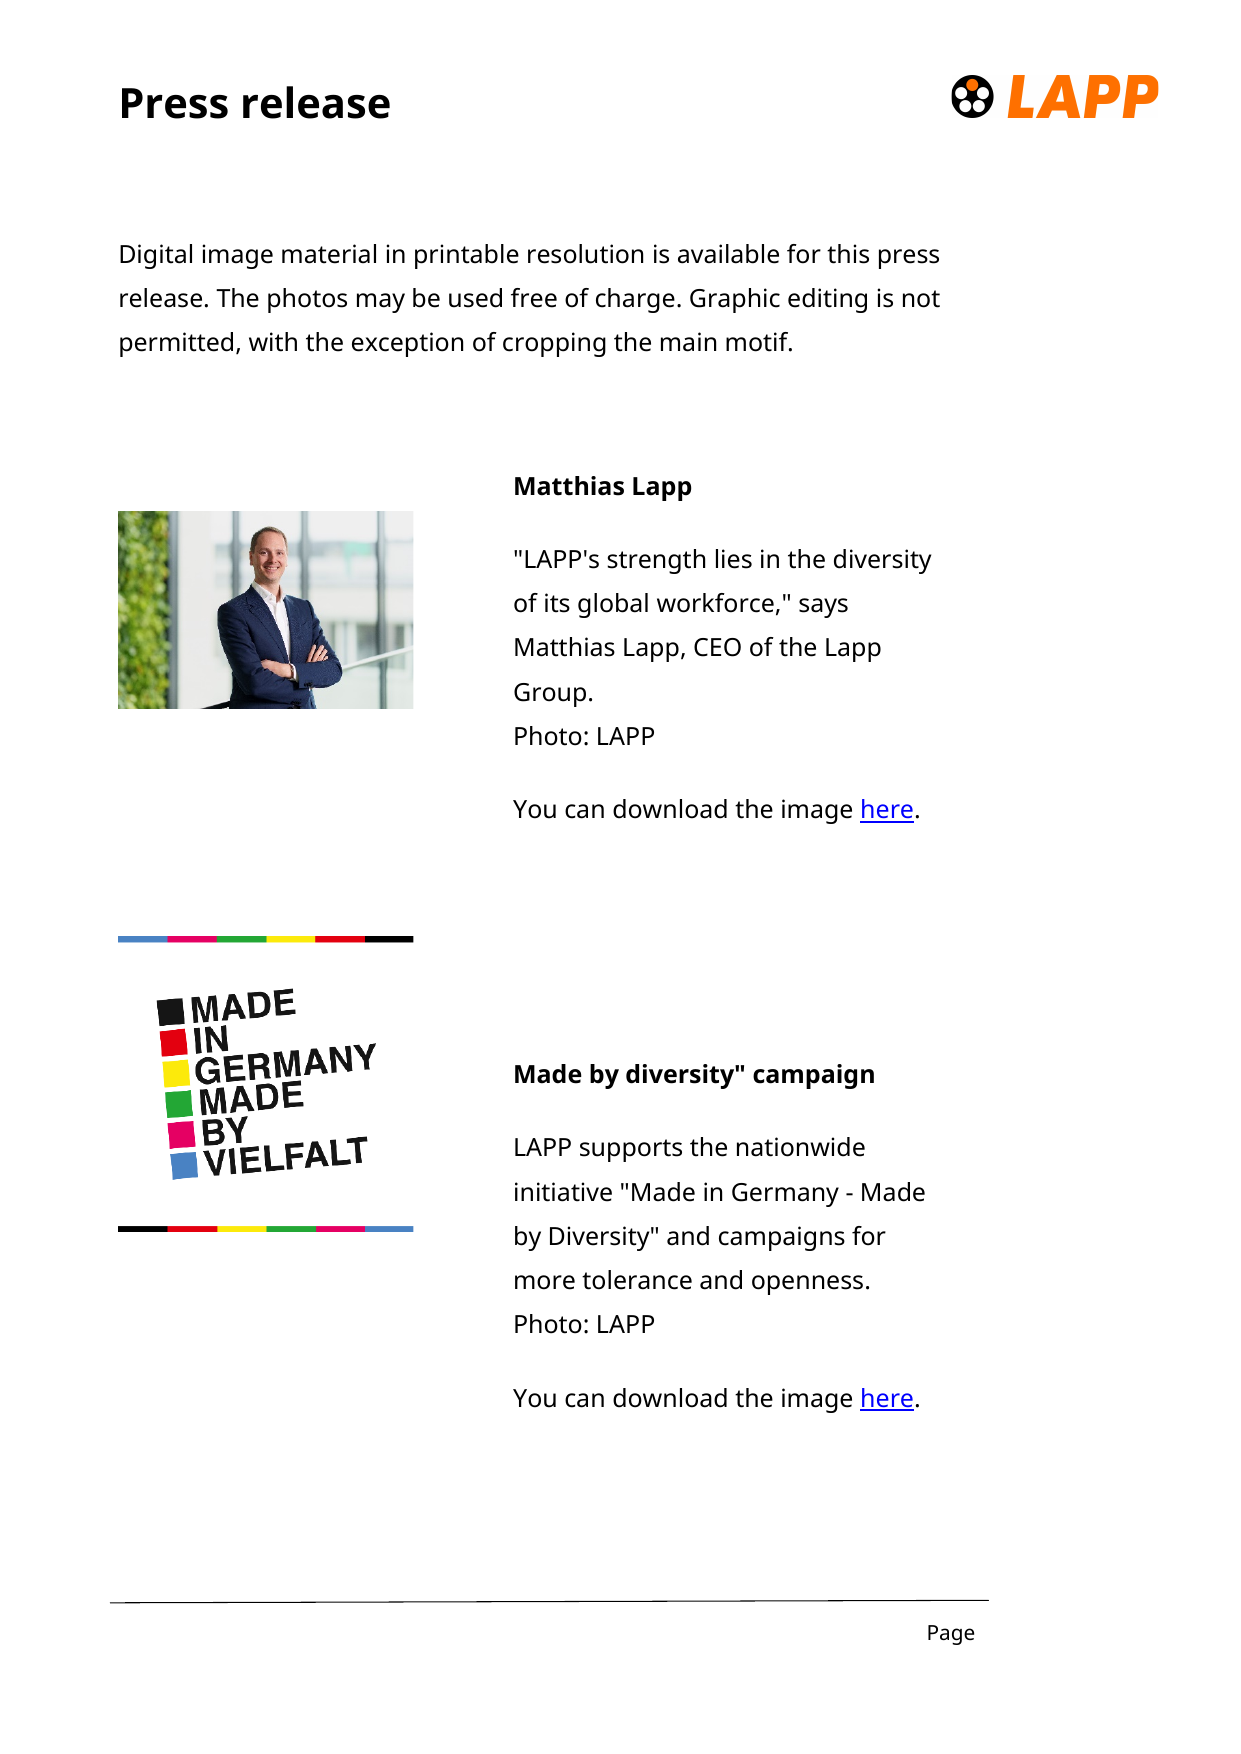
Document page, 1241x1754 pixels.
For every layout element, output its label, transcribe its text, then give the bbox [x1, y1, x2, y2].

table_header Matthias Lapp "LAPP's strength lies in the diversity of its global workforce," says Matthias Lapp, CEO of the Lapp Group. Photo: LAPP You can download the image here. Made by diversity" campaign LAPP supports the nationwide initiative "Made in Germany - Made by Diversity" and campaigns for more tolerance and openness. Photo: LAPP You can download the image here. [502, 468, 959, 1423]
picture [951, 75, 1159, 118]
picture [118, 511, 414, 709]
text Digital image material in printable resolution is available for this press release. The photos may be used free of charge. Graphic editing is not permitted, with the exception of cropping the main motif. [118, 236, 945, 359]
picture [118, 936, 414, 1232]
table_header [118, 468, 502, 1423]
